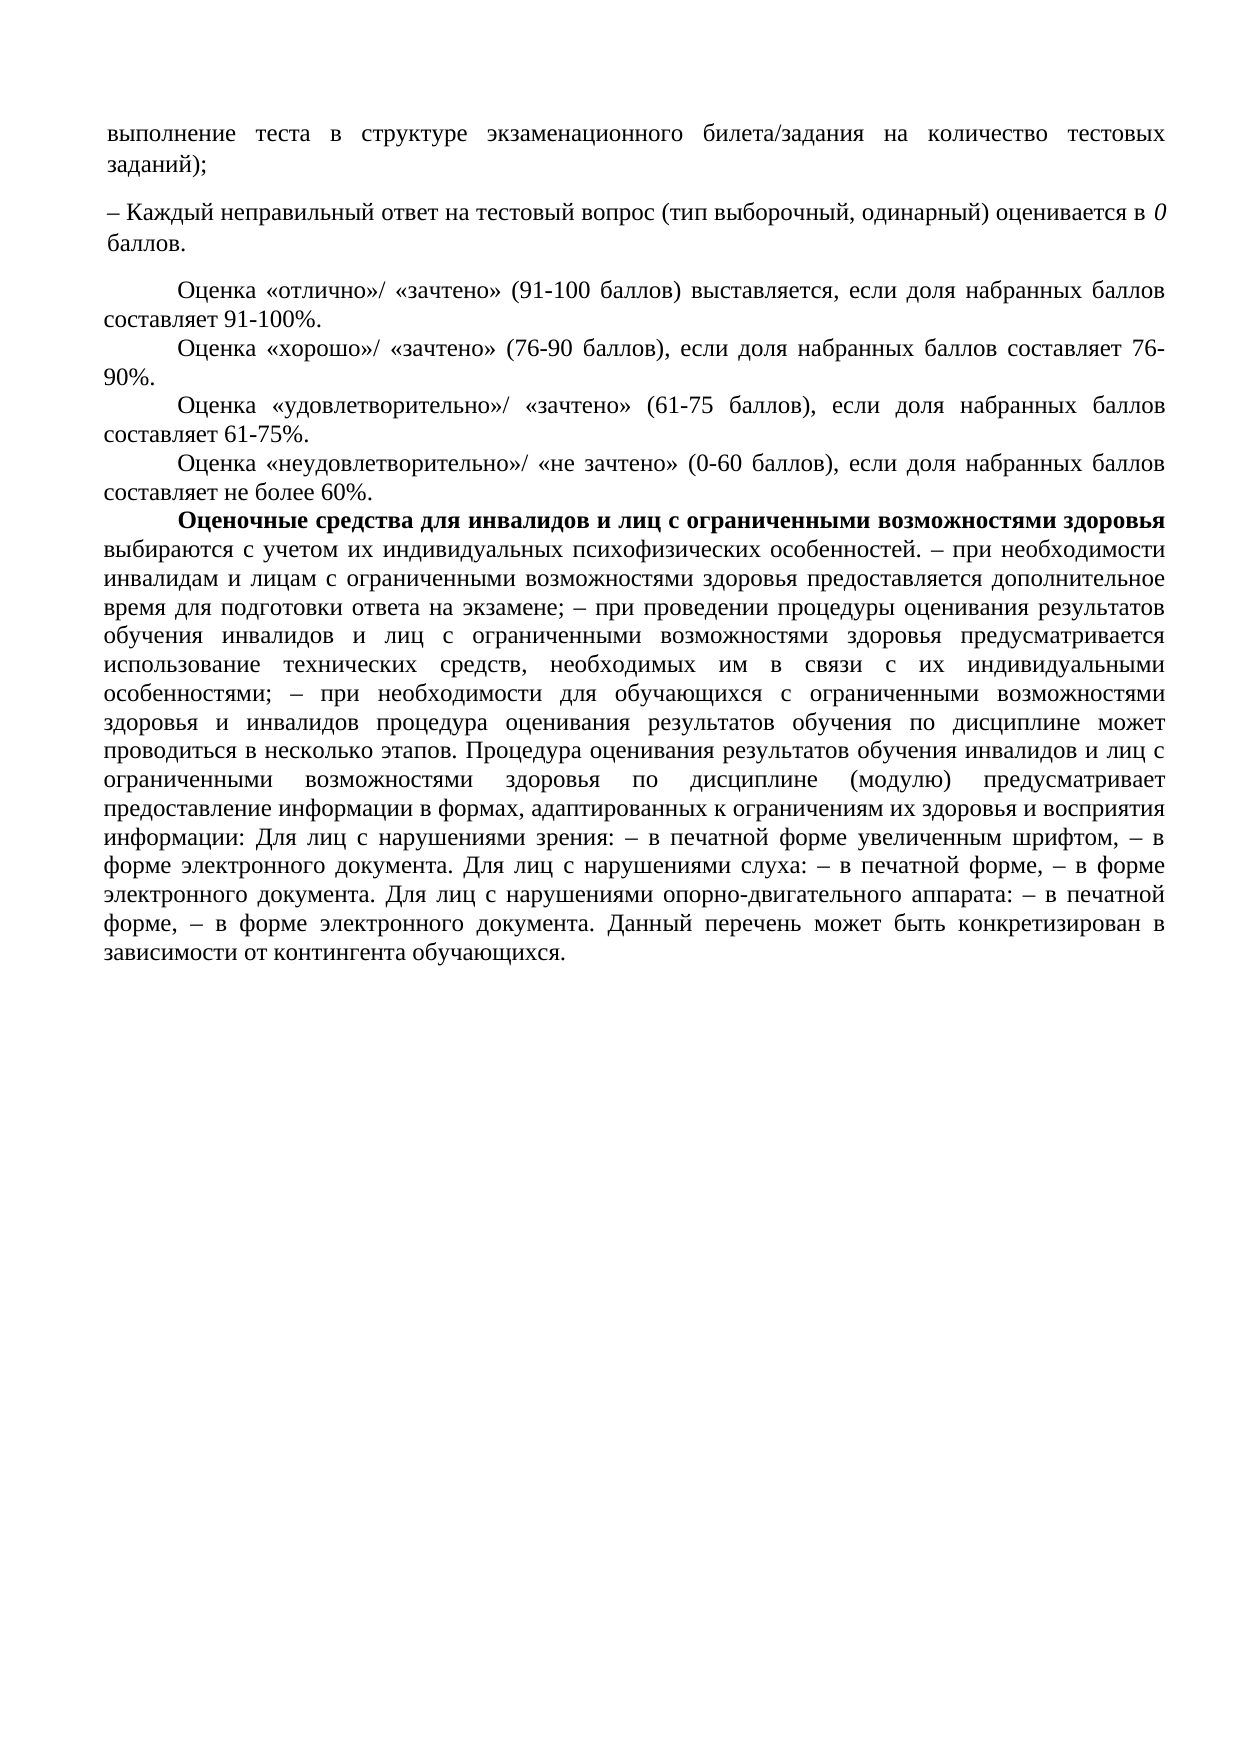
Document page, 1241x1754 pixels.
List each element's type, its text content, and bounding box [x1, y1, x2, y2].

text Оценка «хорошо»/ «зачтено» (76-90 баллов), если доля набранных баллов составляет 76-90%. [103, 333, 1166, 391]
text Оценка «отлично»/ «зачтено» (91-100 баллов) выставляется, если доля набранных баллов составляет 91-100%. [103, 276, 1166, 333]
text – Каждый неправильный ответ на тестовый вопрос (тип выборочный, одинарный) оценивается в 0 баллов. [107, 197, 1166, 257]
text Оценка «удовлетворительно»/ «зачтено» (61-75 баллов), если доля набранных баллов составляет 61-75%. [103, 391, 1166, 448]
text Оценка «неудовлетворительно»/ «не зачтено» (0-60 баллов), если доля набранных баллов составляет не более 60%. [103, 448, 1166, 506]
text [107, 118, 1166, 178]
text Оценочные средства для инвалидов и лиц с ограниченными возможностями здоровья выбираются с учетом их индивидуальных психофизических особенностей. – при необходимости инвалидам и лицам с ограниченными возможностями здоровья предоставляется дополнительное время для подготовки ответа на экзамене; – при проведении процедуры оценивания результатов обучения инвалидов и лиц с ограниченными возможностями здоровья предусматривается использование технических средств, необходимых им в связи с их индивидуальными особенностями; – при необходимости для обучающихся с ограниченными возможностями здоровья и инвалидов процедура оценивания результатов обучения по дисциплине может проводиться в несколько этапов. Процедура оценивания результатов обучения инвалидов и лиц с ограниченными возможностями здоровья по дисциплине (модулю) предусматривает предоставление информации в формах, адаптированных к ограничениям их здоровья и восприятия информации: Для лиц с нарушениями зрения: – в печатной форме увеличенным шрифтом, – в форме электронного документа. Для лиц с нарушениями слуха: – в печатной форме, – в форме электронного документа. Для лиц с нарушениями опорно-двигательного аппарата: – в печатной форме, – в форме электронного документа. Данный перечень может быть конкретизирован в зависимости от контингента обучающихся. [103, 506, 1166, 966]
